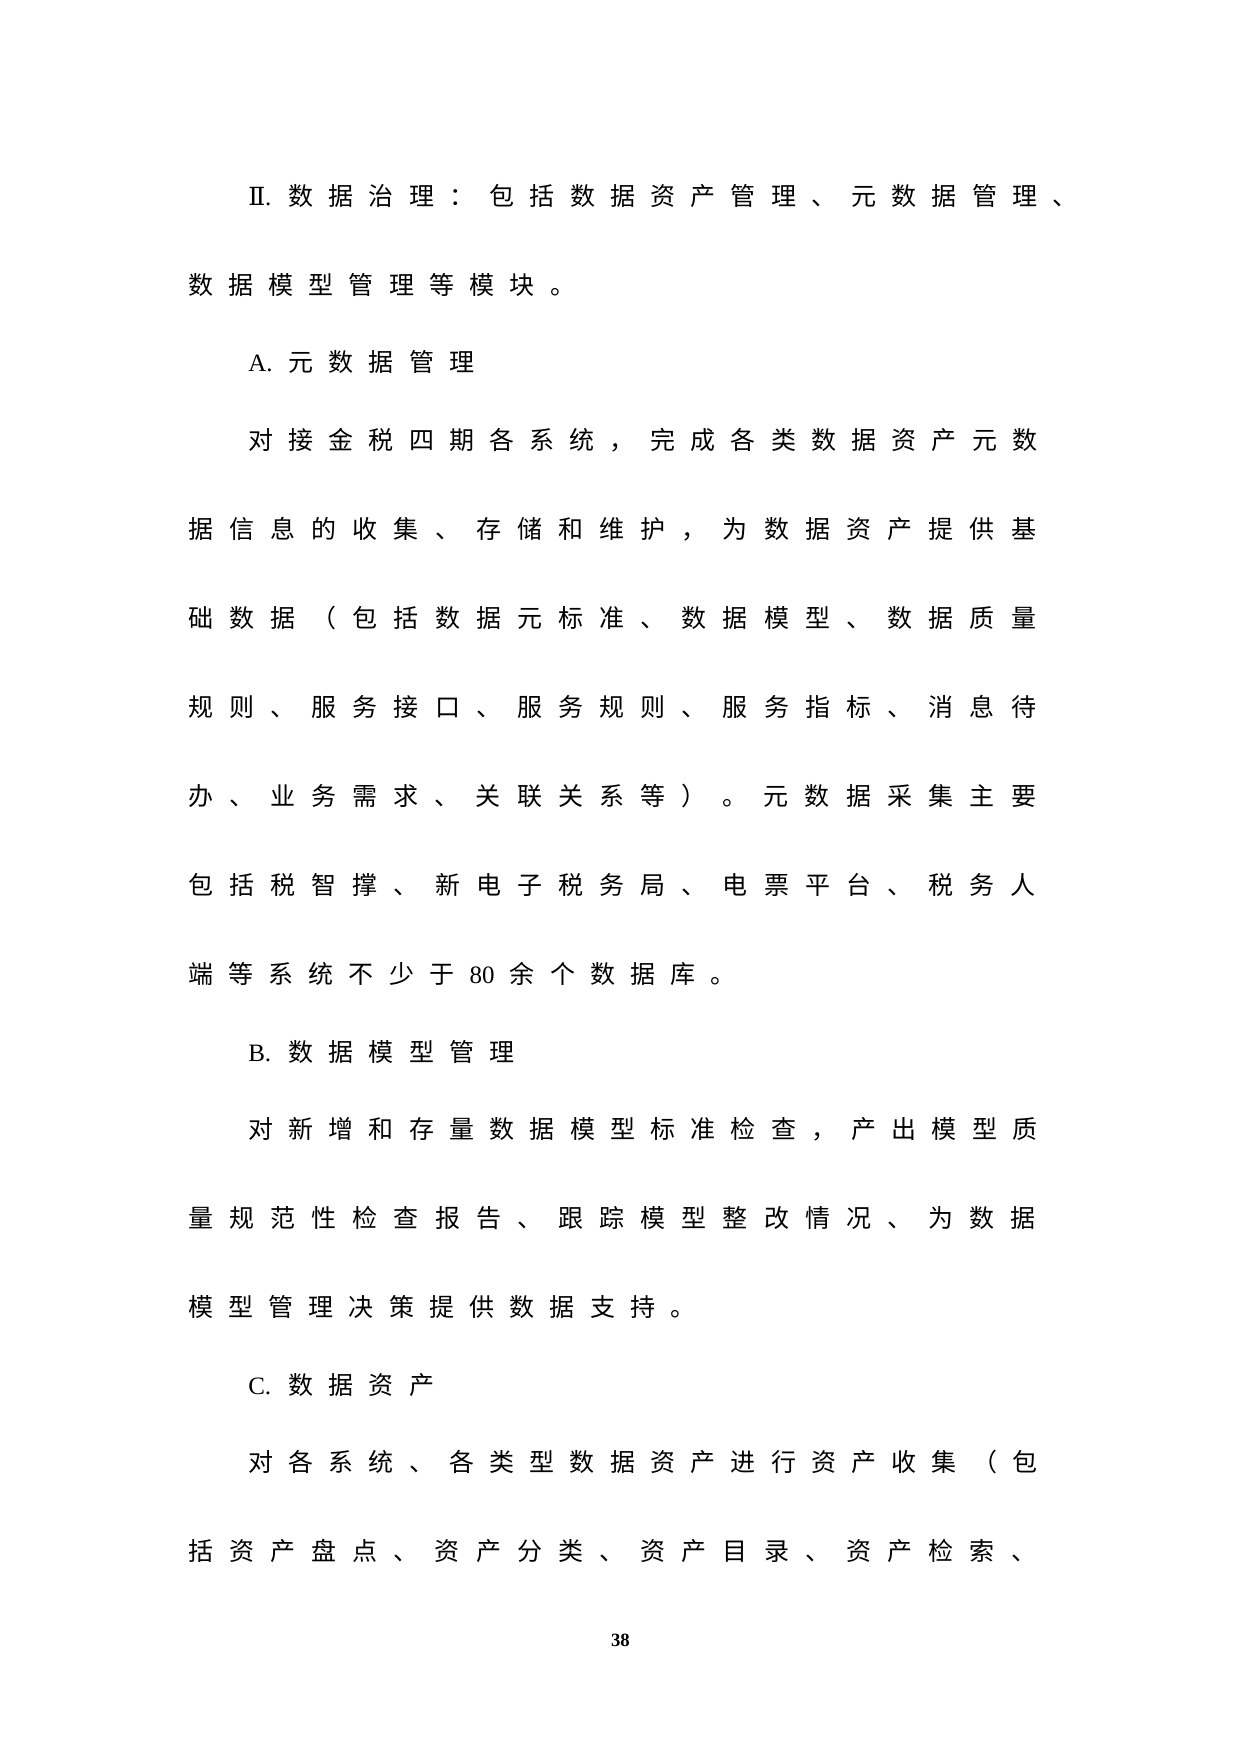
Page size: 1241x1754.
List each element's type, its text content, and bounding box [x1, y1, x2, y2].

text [188, 1431, 1052, 1579]
text C.数据资产 [188, 1353, 1052, 1413]
text B.数据模型管理 [188, 1020, 1052, 1080]
text 对新增和存量数据模型标准检查，产出模型质量规范性检查报告、跟踪模型整改情况、为数据模型管理决策提供数据支持。 [188, 1098, 1052, 1335]
text Ⅱ.数据治理：包括数据资产管理、元数据管理、数据模型管理等模块。 [188, 164, 1052, 313]
text 对接金税四期各系统，完成各类数据资产元数据信息的收集、存储和维护，为数据资产提供基础数据（包括数据元标准、数据模型、数据质量规则、服务接口、服务规则、服务指标、消息待办、业务需求、关联关系等）。元数据采集主要包括税智撑、新电子税务局、电票平台、税务人端等系统不少于80余个数据库。 [188, 408, 1052, 1002]
text A.元数据管理 [188, 331, 1052, 390]
